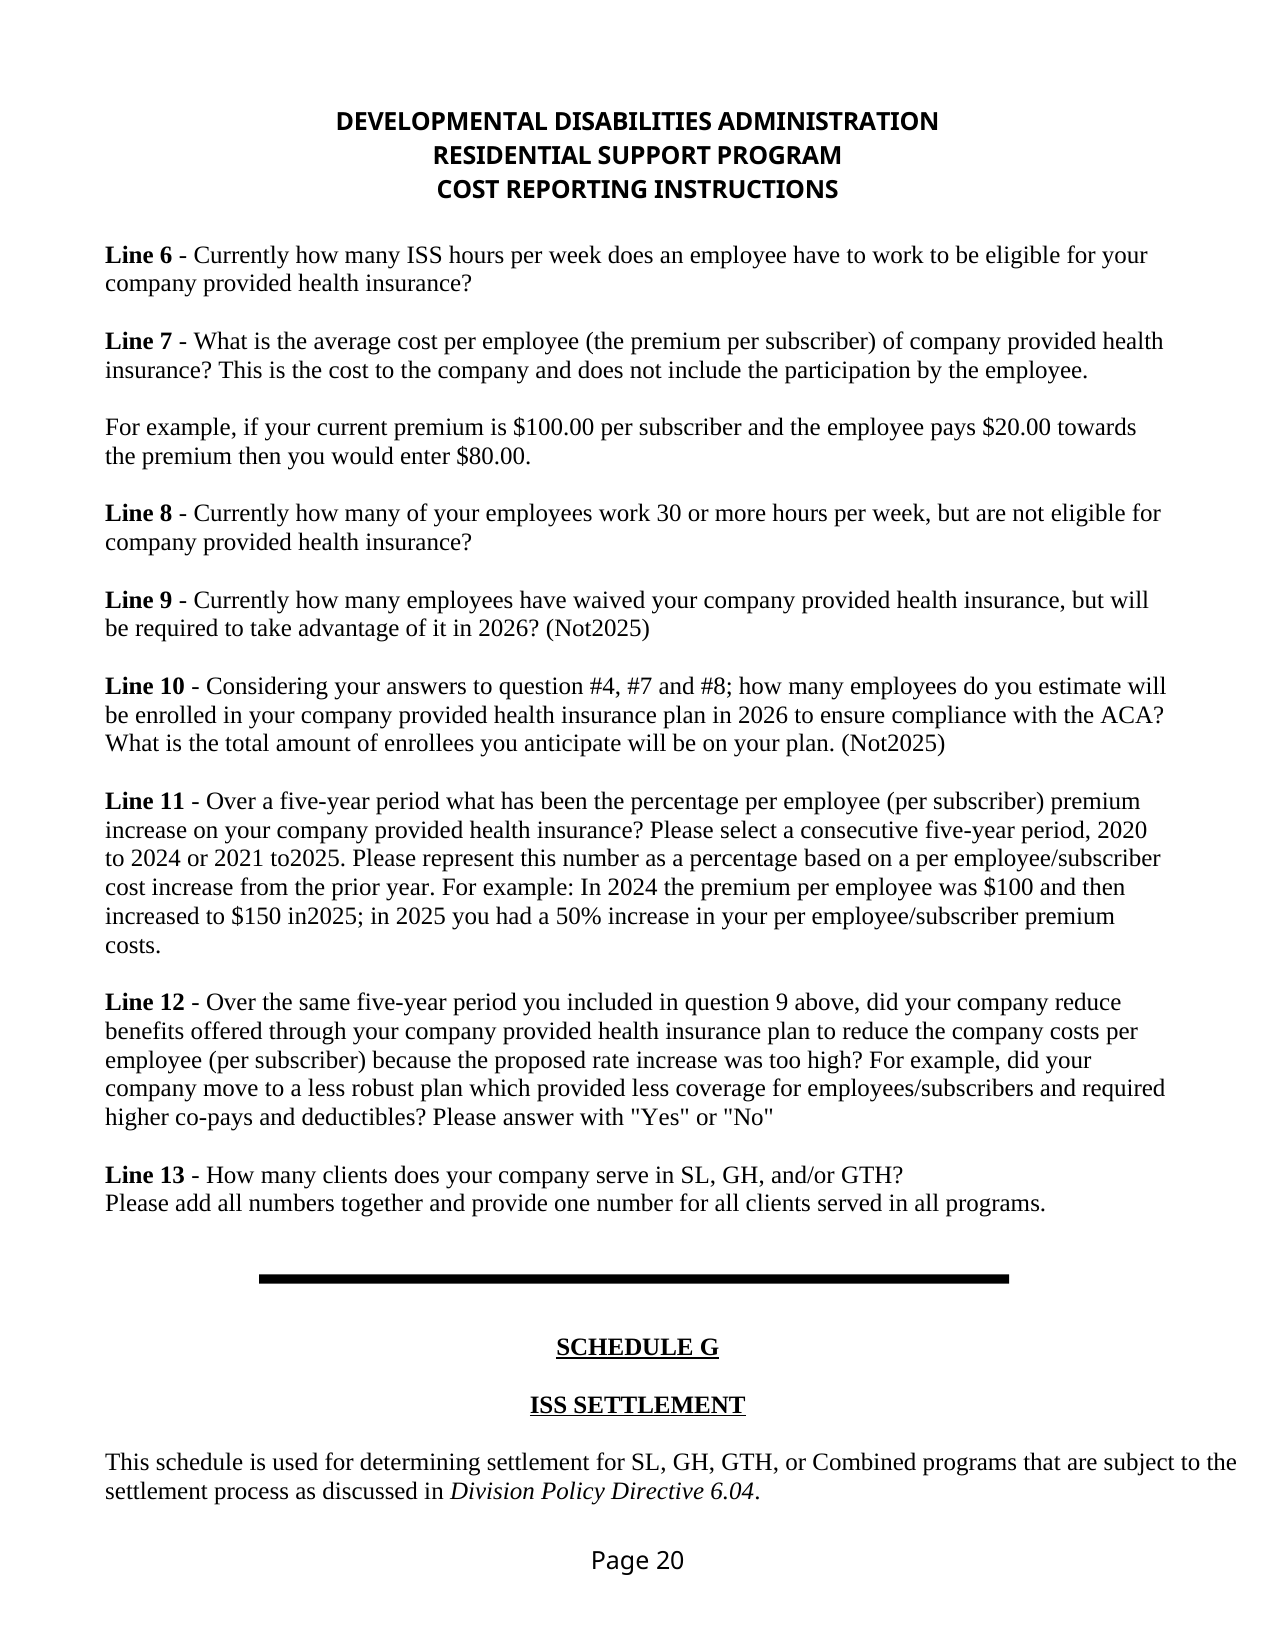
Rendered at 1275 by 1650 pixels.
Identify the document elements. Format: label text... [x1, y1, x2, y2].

text This schedule is used for determining settlement for SL, GH, GTH, or Combined programs that are subject to the settlement process as discussed in Division Policy Directive 6.04. [105, 1447, 1245, 1505]
text ISS SETTLEMENT [105, 1390, 1170, 1418]
list Line 11 - Over a five-year period what has been the percentage per employee (per subscriber) premium increase on your company provided health insurance? Please select a consecutive five-year period, 2020 to 2024 or 2021 to2025. Please represent this number as a percentage based on a per employee/subscriber cost increase from the prior year. For example: In 2024 the premium per employee was $100 and then increased to $150 in2025; in 2025 you had a 50% increase in your per employee/subscriber premium costs. [105, 786, 1170, 958]
text For example, if your current premium is $100.00 per subscriber and the employee pays $20.00 towards the premium then you would enter $80.00. [105, 412, 1170, 470]
text Line 8 - Currently how many of your employees work 30 or more hours per week, but are not eligible for company provided health insurance? [105, 498, 1170, 556]
list Line 12 - Over the same five-year period you included in question 9 above, did your company reduce benefits offered through your company provided health insurance plan to reduce the company costs per employee (per subscriber) because the proposed rate increase was too high? For example, did your company move to a less robust plan which provided less coverage for employees/subscribers and required higher co-pays and deductibles? Please answer with "Yes" or "No" [105, 987, 1170, 1131]
list Line 10 - Considering your answers to question #4, #7 and #8; how many employees do you estimate will be enrolled in your company provided health insurance plan in 2026 to ensure compliance with the ACA? What is the total amount of enrollees you anticipate will be on your plan. (Not2025) [105, 671, 1170, 757]
list Line 13 - How many clients does your company serve in SL, GH, and/or GTH? [105, 1160, 1170, 1188]
list Line 9 - Currently how many employees have waived your company provided health insurance, but will be required to take advantage of it in 2026? (Not2025) [105, 585, 1170, 642]
text SCHEDULE G [105, 1332, 1170, 1361]
text Line 7 - What is the average cost per employee (the premium per subscriber) of company provided health insurance? This is the cost to the company and does not include the participation by the employee. [105, 326, 1170, 383]
text Line 6 - Currently how many ISS hours per week does an employee have to work to be eligible for your company provided health insurance? [105, 240, 1170, 297]
list Please add all numbers together and provide one number for all clients served in all programs. [105, 1188, 1170, 1217]
